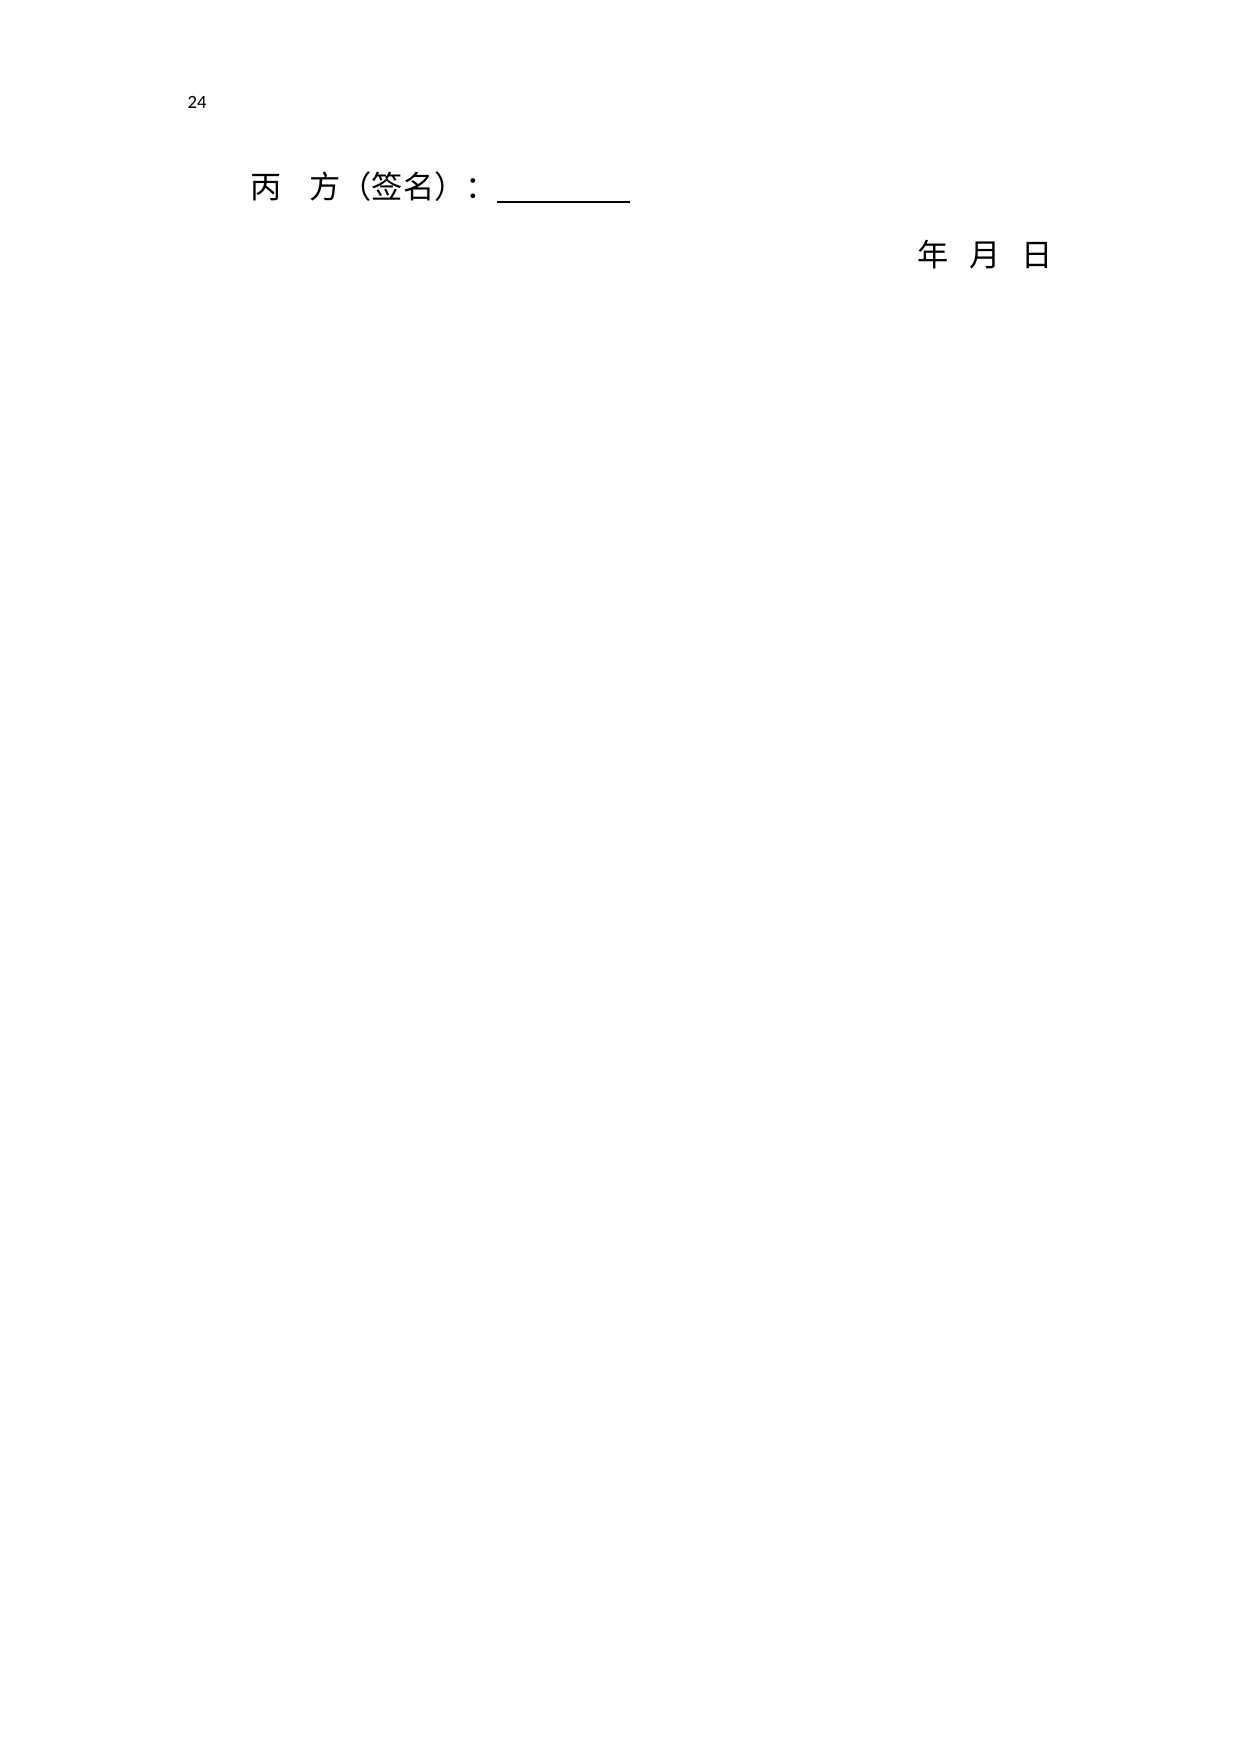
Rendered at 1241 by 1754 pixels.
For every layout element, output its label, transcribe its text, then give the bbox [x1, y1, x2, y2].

text 年 月 日 [187, 230, 1053, 275]
text 丙 方（签名）： [187, 162, 1053, 207]
